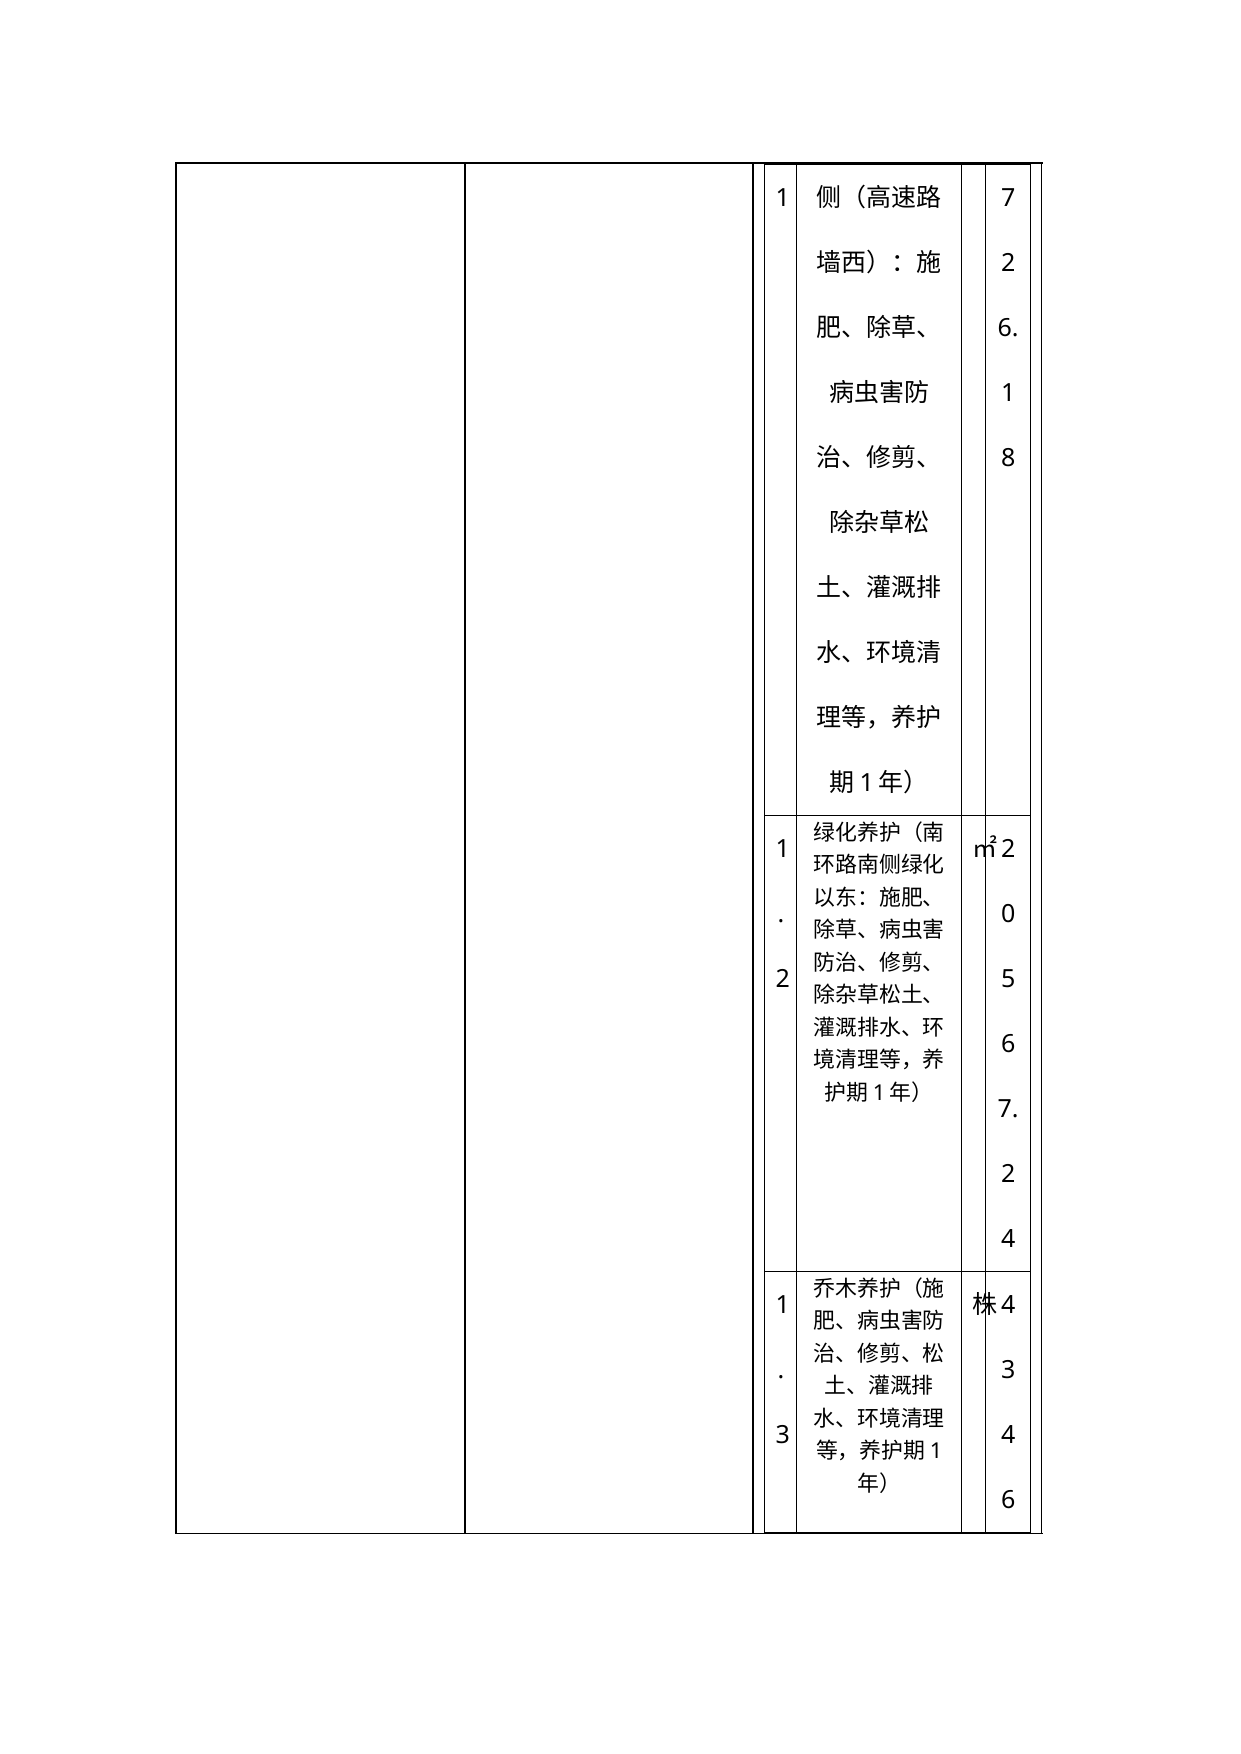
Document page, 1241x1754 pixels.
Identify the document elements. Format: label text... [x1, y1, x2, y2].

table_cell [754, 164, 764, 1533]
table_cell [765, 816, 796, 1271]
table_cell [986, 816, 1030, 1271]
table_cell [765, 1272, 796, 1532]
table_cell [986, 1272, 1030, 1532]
table_cell [466, 164, 752, 1533]
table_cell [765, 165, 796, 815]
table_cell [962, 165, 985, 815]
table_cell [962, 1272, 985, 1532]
table_cell 1 [177, 164, 464, 1533]
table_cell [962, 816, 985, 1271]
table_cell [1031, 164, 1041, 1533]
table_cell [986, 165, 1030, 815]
